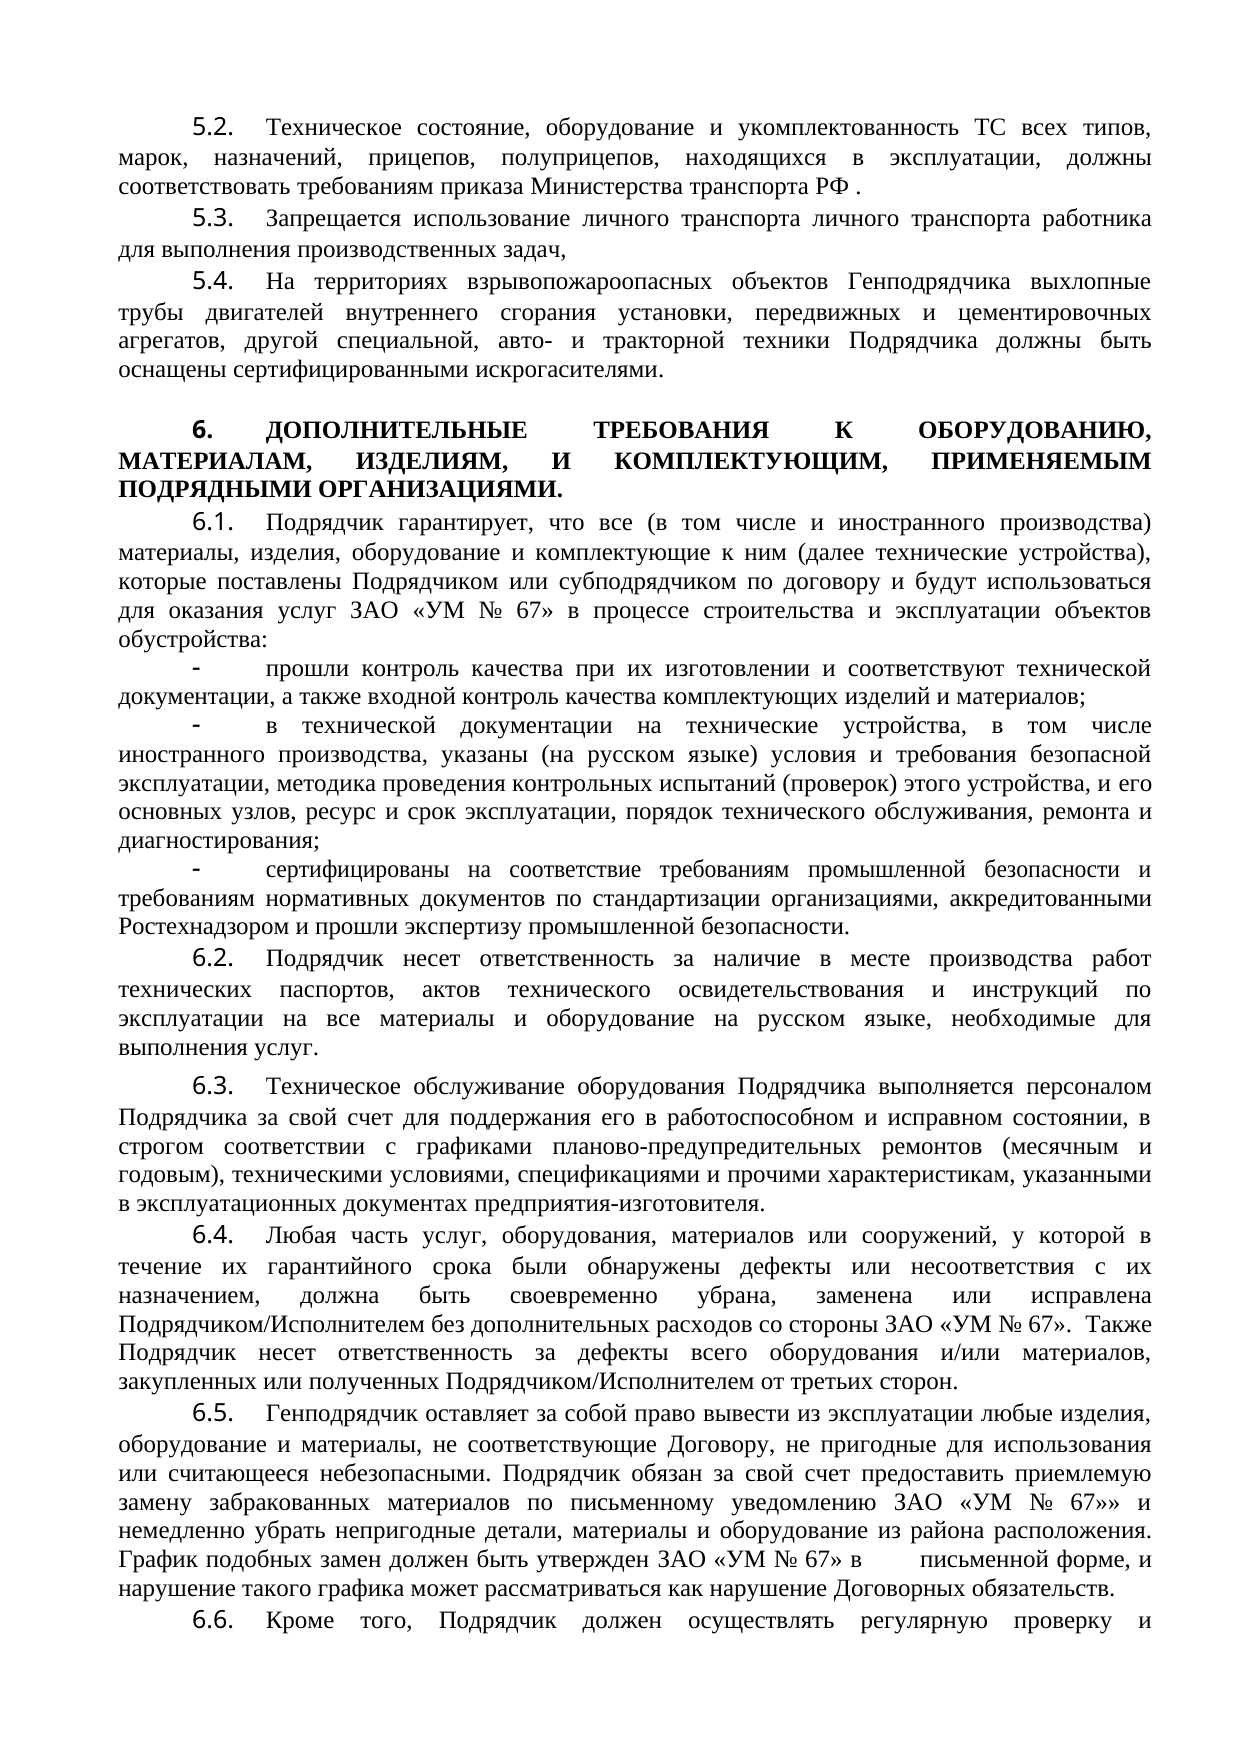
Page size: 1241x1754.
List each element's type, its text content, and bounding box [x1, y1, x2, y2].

list Подрядчик несет ответственность за наличие в месте производства работ технических паспортов, актов технического освидетельствования и инструкций по эксплуатации на все материалы и оборудование на русском языке, необходимые для выполнения услуг. [118, 940, 1152, 1060]
list Техническое обслуживание оборудования Подрядчика выполняется персоналом Подрядчика за свой счет для поддержания его в работоспособном и исправном состоянии, в строгом соответствии с графиками планово-предупредительных ремонтов (месячным и годовым), техническими условиями, спецификациями и прочими характеристикам, указанными в эксплуатационных документах предприятия-изготовителя. [118, 1068, 1152, 1217]
list Запрещается использование личного транспорта личного транспорта работника для выполнения производственных задач, [118, 200, 1152, 263]
list Техническое состояние, оборудование и укомплектованность ТС всех типов, марок, назначений, прицепов, полуприцепов, находящихся в эксплуатации, должны соответствовать требованиям приказа Министерства транспорта РФ . [118, 108, 1152, 200]
list Генподрядчик оставляет за собой право вывести из эксплуатации любые изделия, оборудование и материалы, не соответствующие Договору, не пригодные для использования или считающееся небезопасными. Подрядчик обязан за свой счет предоставить приемлемую замену забракованных материалов по письменному уведомлению ЗАО «УМ № 67»» и немедленно убрать непригодные детали, материалы и оборудование из района расположения. График подобных замен должен быть утвержден ЗАО «УМ № 67» в письменной форме, и нарушение такого графика может рассматриваться как нарушение Договорных обязательств. [118, 1395, 1152, 1602]
list На территориях взрывопожароопасных объектов Генподрядчика выхлопные трубы двигателей внутреннего сгорания установки, передвижных и цементировочных агрегатов, другой специальной, авто- и тракторной техники Подрядчика должны быть оснащены сертифицированными искрогасителями. [118, 263, 1152, 383]
list в технической документации на технические устройства, в том числе иностранного производства, указаны (на русском языке) условия и требования безопасной эксплуатации, методика проведения контрольных испытаний (проверок) этого устройства, и его основных узлов, ресурс и срок эксплуатации, порядок технического обслуживания, ремонта и диагностирования; [118, 710, 1152, 854]
list ДОПОЛНИТЕЛЬНЫЕ ТРЕБОВАНИЯ К ОБОРУДОВАНИЮ, МАТЕРИАЛАМ, ИЗДЕЛИЯМ, И КОМПЛЕКТУЮЩИМ, ПРИМЕНЯЕМЫМ ПОДРЯДНЫМИ ОРГАНИЗАЦИЯМИ. [118, 412, 1152, 503]
list Любая часть услуг, оборудования, материалов или сооружений, у которой в течение их гарантийного срока были обнаружены дефекты или несоответствия с их назначением, должна быть своевременно убрана, заменена или исправлена Подрядчиком/Исполнителем без дополнительных расходов со стороны ЗАО «УМ № 67». Также Подрядчик несет ответственность за дефекты всего оборудования и/или материалов, закупленных или полученных Подрядчиком/Исполнителем от третьих сторон. [118, 1217, 1152, 1395]
list Подрядчик гарантирует, что все (в том числе и иностранного производства) материалы, изделия, оборудование и комплектующие к ним (далее технические устройства), которые поставлены Подрядчиком или субподрядчиком по договору и будут использоваться для оказания услуг ЗАО «УМ № 67» в процессе строительства и эксплуатации объектов обустройства: [118, 503, 1152, 652]
list сертифицированы на соответствие требованиям промышленной безопасности и требованиям нормативных документов по стандартизации организациями, аккредитованными Ростехнадзором и прошли экспертизу промышленной безопасности. [118, 854, 1152, 940]
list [118, 1602, 1152, 1636]
list прошли контроль качества при их изготовлении и соответствуют технической документации, а также входной контроль качества комплектующих изделий и материалов; [118, 653, 1152, 710]
